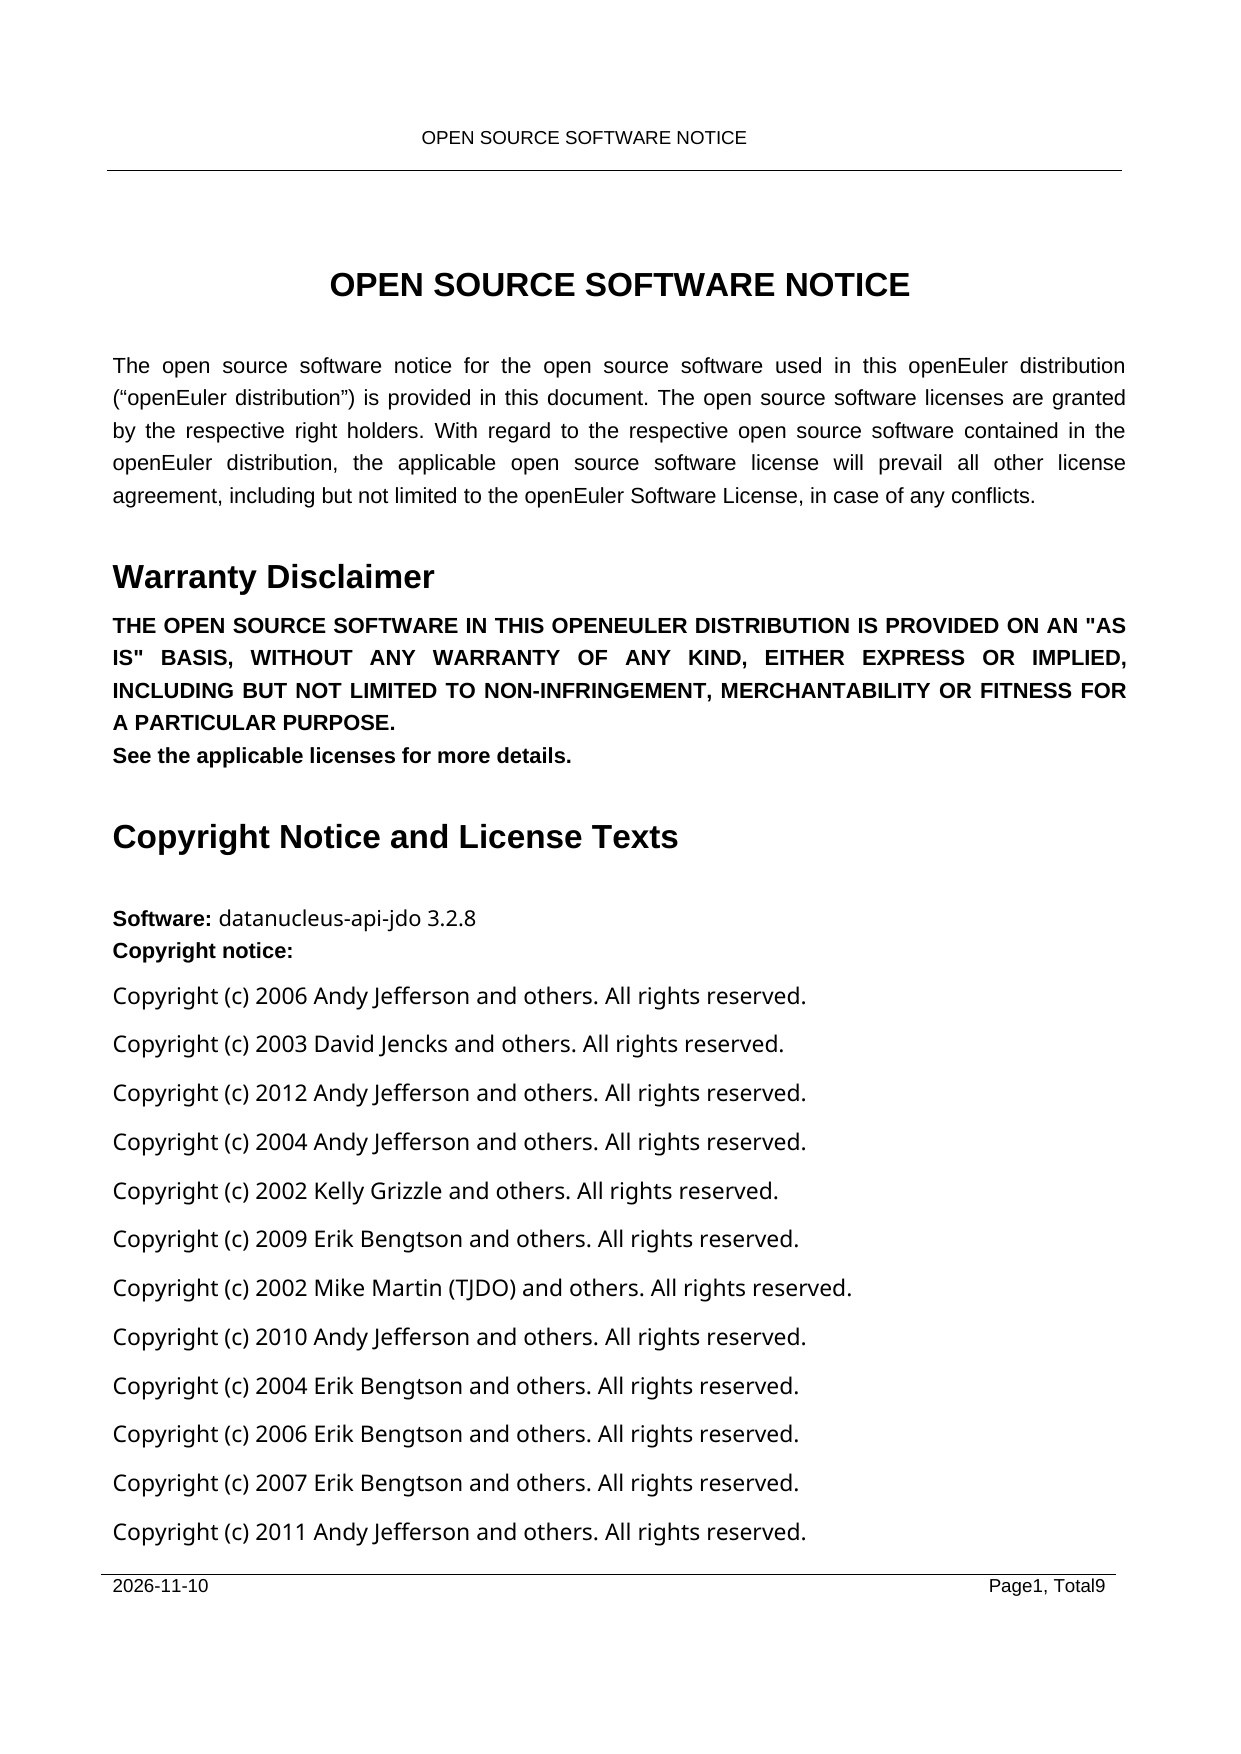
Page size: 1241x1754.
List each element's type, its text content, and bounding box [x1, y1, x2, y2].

text Warranty Disclaimer [112, 544, 1128, 609]
text The open source software notice for the open source software used in this openEuler distribution (“openEuler distribution”) is provided in this document. The open source software licenses are granted by the respective right holders. With regard to the respective open source software contained in the openEuler distribution, the applicable open source software license will prevail all other license agreement, including but not limited to the openEuler Software License, in case of any conflicts. [112, 349, 1128, 511]
text Software: datanucleus-api-jdo 3.2.8 [112, 901, 1128, 934]
text Copyright notice: [112, 934, 1128, 966]
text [112, 979, 1128, 1548]
text Copyright Notice and License Texts [112, 804, 1128, 869]
text OPEN SOURCE SOFTWARE NOTICE [112, 251, 1128, 316]
text THE OPEN SOURCE SOFTWARE IN THIS OPENEULER DISTRIBUTION IS PROVIDED ON AN "AS IS" BASIS, WITHOUT ANY WARRANTY OF ANY KIND, EITHER EXPRESS OR IMPLIED, INCLUDING BUT NOT LIMITED TO NON-INFRINGEMENT, MERCHANTABILITY OR FITNESS FOR A PARTICULAR PURPOSE. See the applicable licenses for more details. [112, 609, 1128, 771]
